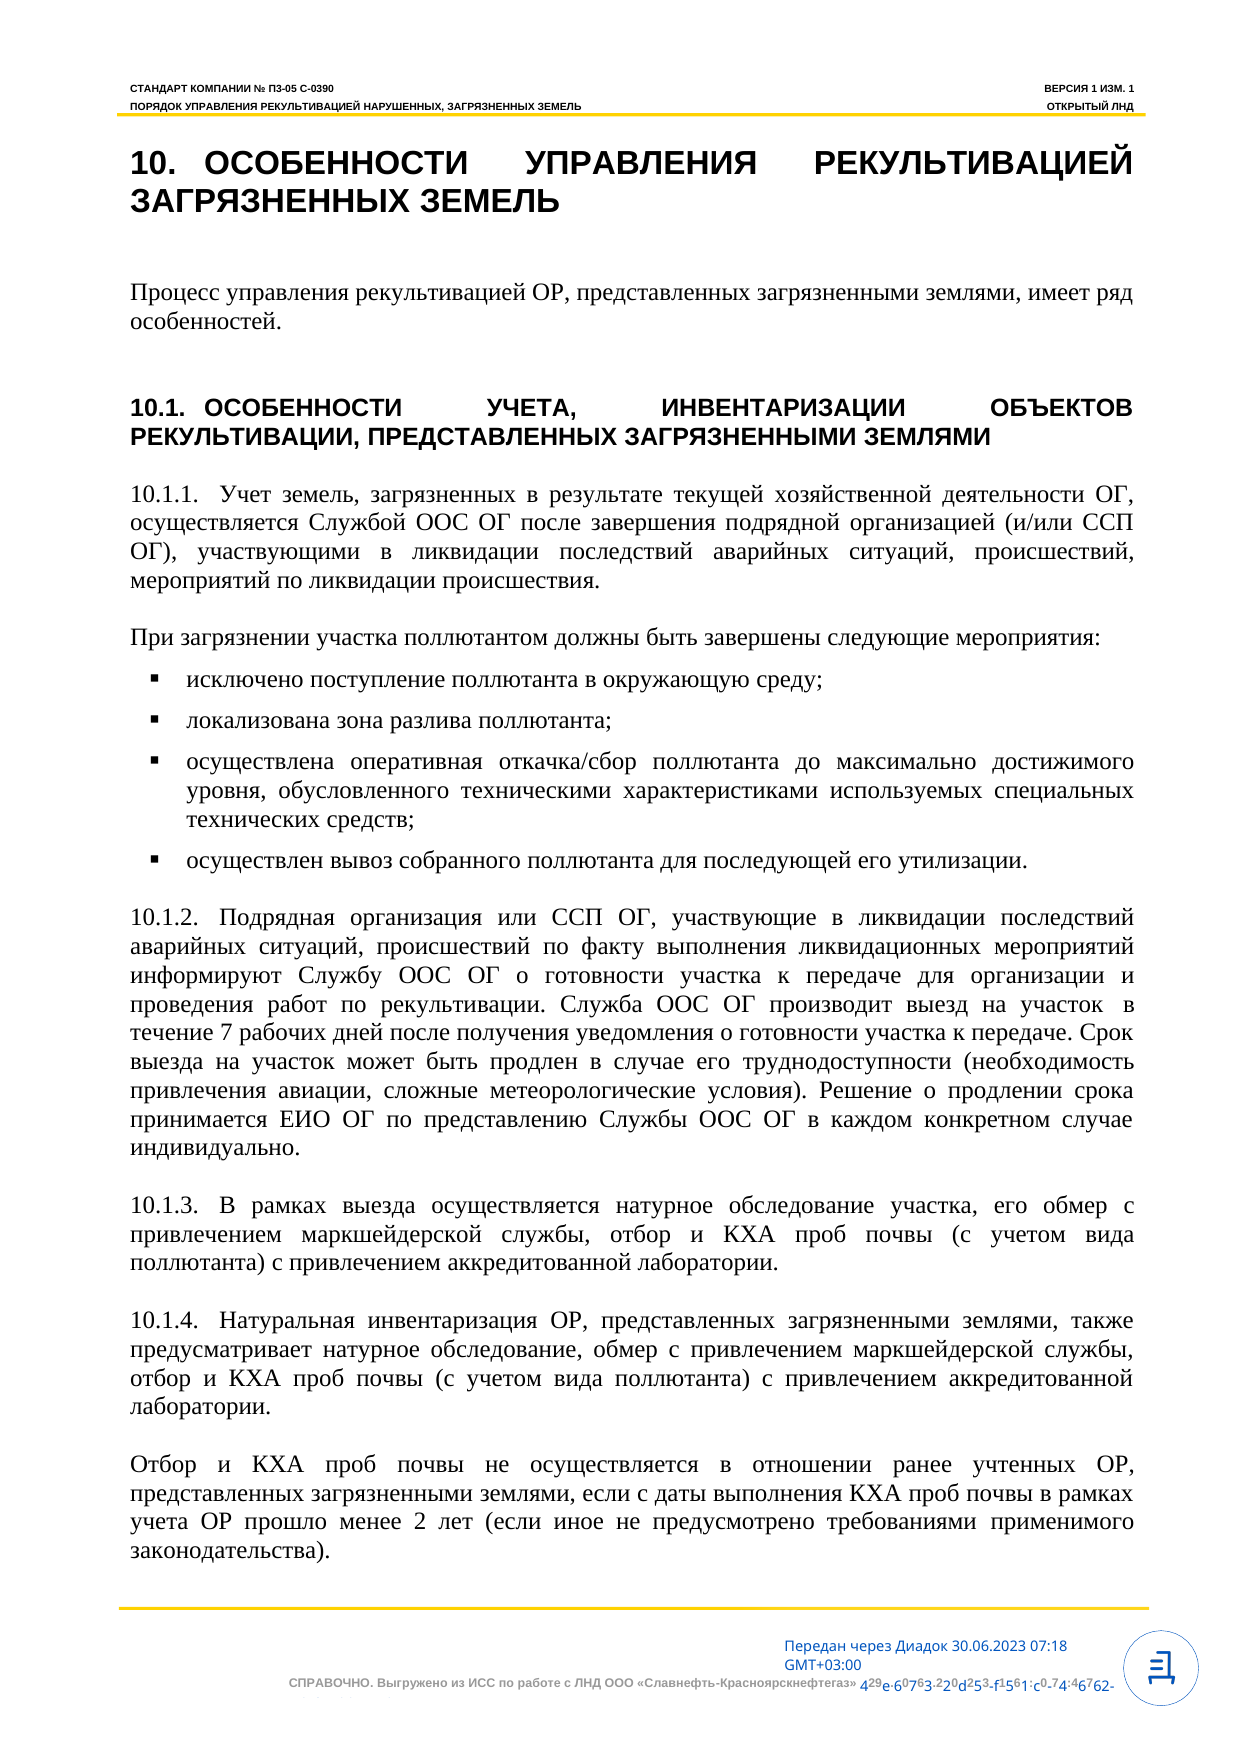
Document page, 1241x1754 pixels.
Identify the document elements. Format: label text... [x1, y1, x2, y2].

subtitle ОСОБЕННОСТИ УПРАВЛЕНИЯ РЕКУЛЬТИВАЦИЕЙ ЗАГРЯЗНЕННЫХ ЗЕМЕЛЬ [130, 143, 1133, 220]
list В рамках выезда осуществляется натурное обследование участка, его обмер с привлечением маркшейдерской службы, отбор и КХА проб почвы (с учетом вида поллютанта) с привлечением аккредитованной лаборатории. [130, 1190, 1134, 1276]
list Подрядная организация или ССП ОГ, участвующие в ликвидации последствий аварийных ситуаций, происшествий по факту выполнения ликвидационных мероприятий информируют Службу ООС ОГ о готовности участка к передаче для организации и проведения работ по рекультивации. Служба ООС ОГ производит выезд на участок в течение 7 рабочих дней после получения уведомления о готовности участка к передаче. Срок выезда на участок может быть продлен в случае его труднодоступности (необходимость привлечения авиации, сложные метеорологические условия). Решение о продлении срока принимается ЕИО ОГ по представлению Службы ООС ОГ в каждом конкретном случае индивидуально. [130, 902, 1134, 1161]
text Процесс управления рекультивацией ОР, представленных загрязненными землями, имеет ряд особенностей. [130, 277, 1133, 335]
list Натуральная инвентаризация ОР, представленных загрязненными землями, также предусматривает натурное обследование, обмер с привлечением маркшейдерской службы, отбор и КХА проб почвы (с учетом вида поллютанта) с привлечением аккредитованной лаборатории. [130, 1305, 1134, 1420]
list осуществлена оперативная откачка/сбор поллютанта до максимально достижимого уровня, обусловленного техническими характеристиками используемых специальных технических средств; [149, 746, 1135, 832]
list осуществлен вывоз собранного поллютанта для последующей его утилизации. [149, 845, 1159, 874]
subtitle ОСОБЕННОСТИ УЧЕТА, ИНВЕНТАРИЗАЦИИ ОБЪЕКТОВ РЕКУЛЬТИВАЦИИ, ПРЕДСТАВЛЕННЫХ ЗАГРЯЗНЕННЫМИ ЗЕМЛЯМИ [130, 393, 1134, 450]
text При загрязнении участка поллютантом должны быть завершены следующие мероприятия: [130, 622, 1159, 651]
list локализована зона разлива поллютанта; [149, 705, 1159, 734]
text Отбор и КХА проб почвы не осуществляется в отношении ранее учтенных ОР, представленных загрязненными землями, если с даты выполнения КХА проб почвы в рамках учета ОР прошло менее 2 лет (если иное не предусмотрено требованиями применимого законодательства). [130, 1449, 1134, 1564]
list Учет земель, загрязненных в результате текущей хозяйственной деятельности ОГ, осуществляется Службой ООС ОГ после завершения подрядной организацией (и/или ССП ОГ), участвующими в ликвидации последствий аварийных ситуаций, происшествий, мероприятий по ликвидации происшествия. [130, 479, 1135, 594]
picture [709, 1587, 1241, 1734]
list исключено поступление поллютанта в окружающую среду; [149, 664, 1159, 692]
